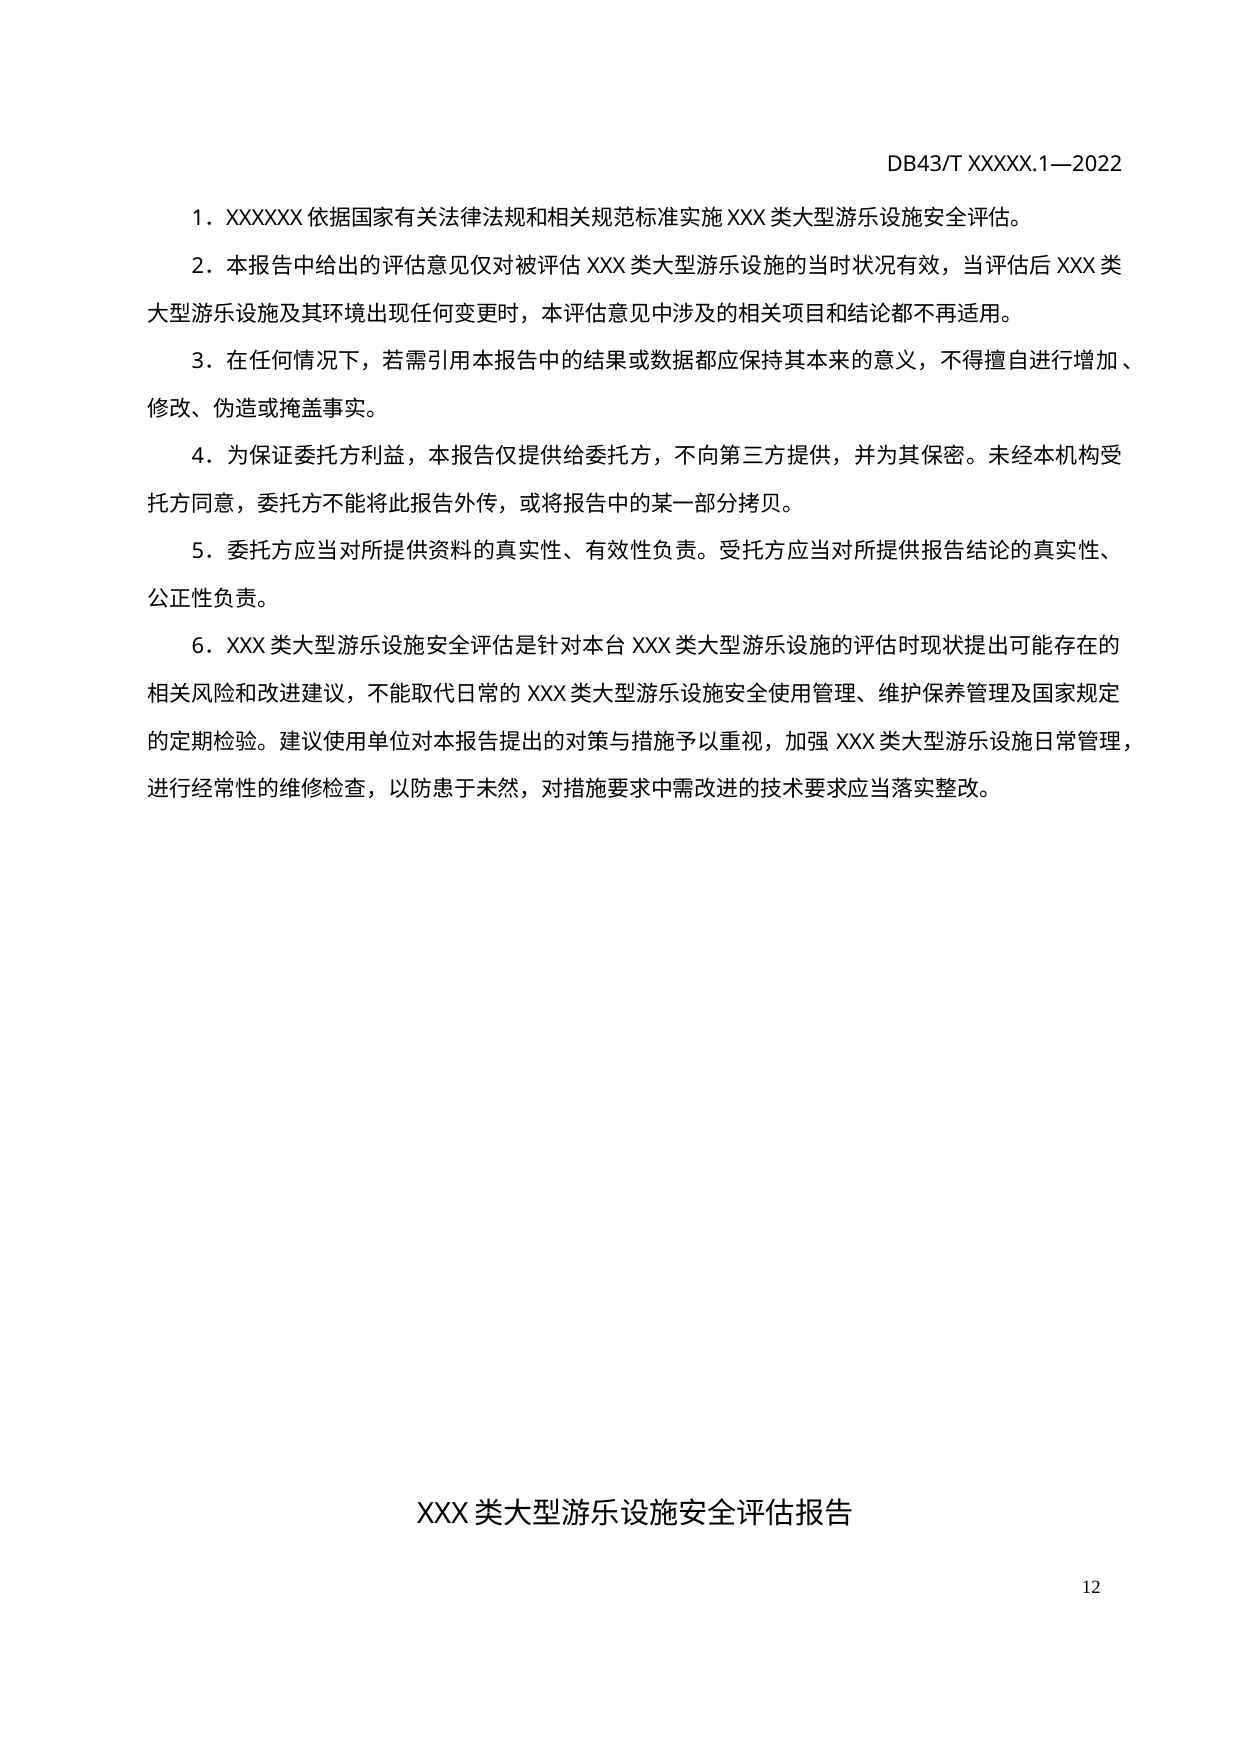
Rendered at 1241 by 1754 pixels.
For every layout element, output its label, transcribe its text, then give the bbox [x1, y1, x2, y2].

text 4．为保证委托方利益，本报告仅提供给委托方，不向第三方提供，并为其保密。未经本机构受托方同意，委托方不能将此报告外传，或将报告中的某一部分拷贝。 [148, 438, 1122, 517]
text 3．在任何情况下，若需引用本报告中的结果或数据都应保持其本来的意义，不得擅自进行增加、修改、伪造或掩盖事实。 [148, 343, 1122, 422]
text 1．XXXXXX依据国家有关法律法规和相关规范标准实施XXX类大型游乐设施安全评估。 [148, 200, 1122, 232]
text 2．本报告中给出的评估意见仅对被评估XXX类大型游乐设施的当时状况有效，当评估后XXX类大型游乐设施及其环境出现任何变更时，本评估意见中涉及的相关项目和结论都不再适用。 [148, 248, 1122, 327]
text XXX类大型游乐设施安全评估报告 [148, 1489, 1122, 1532]
text 5．委托方应当对所提供资料的真实性、有效性负责。受托方应当对所提供报告结论的真实性、公正性负责。 [148, 533, 1122, 613]
text 6．XXX类大型游乐设施安全评估是针对本台XXX类大型游乐设施的评估时现状提出可能存在的相关风险和改进建议，不能取代日常的XXX类大型游乐设施安全使用管理、维护保养管理及国家规定的定期检验。建议使用单位对本报告提出的对策与措施予以重视，加强XXX类大型游乐设施日常管理，进行经常性的维修检查，以防患于未然，对措施要求中需改进的技术要求应当落实整改。 [148, 628, 1122, 803]
